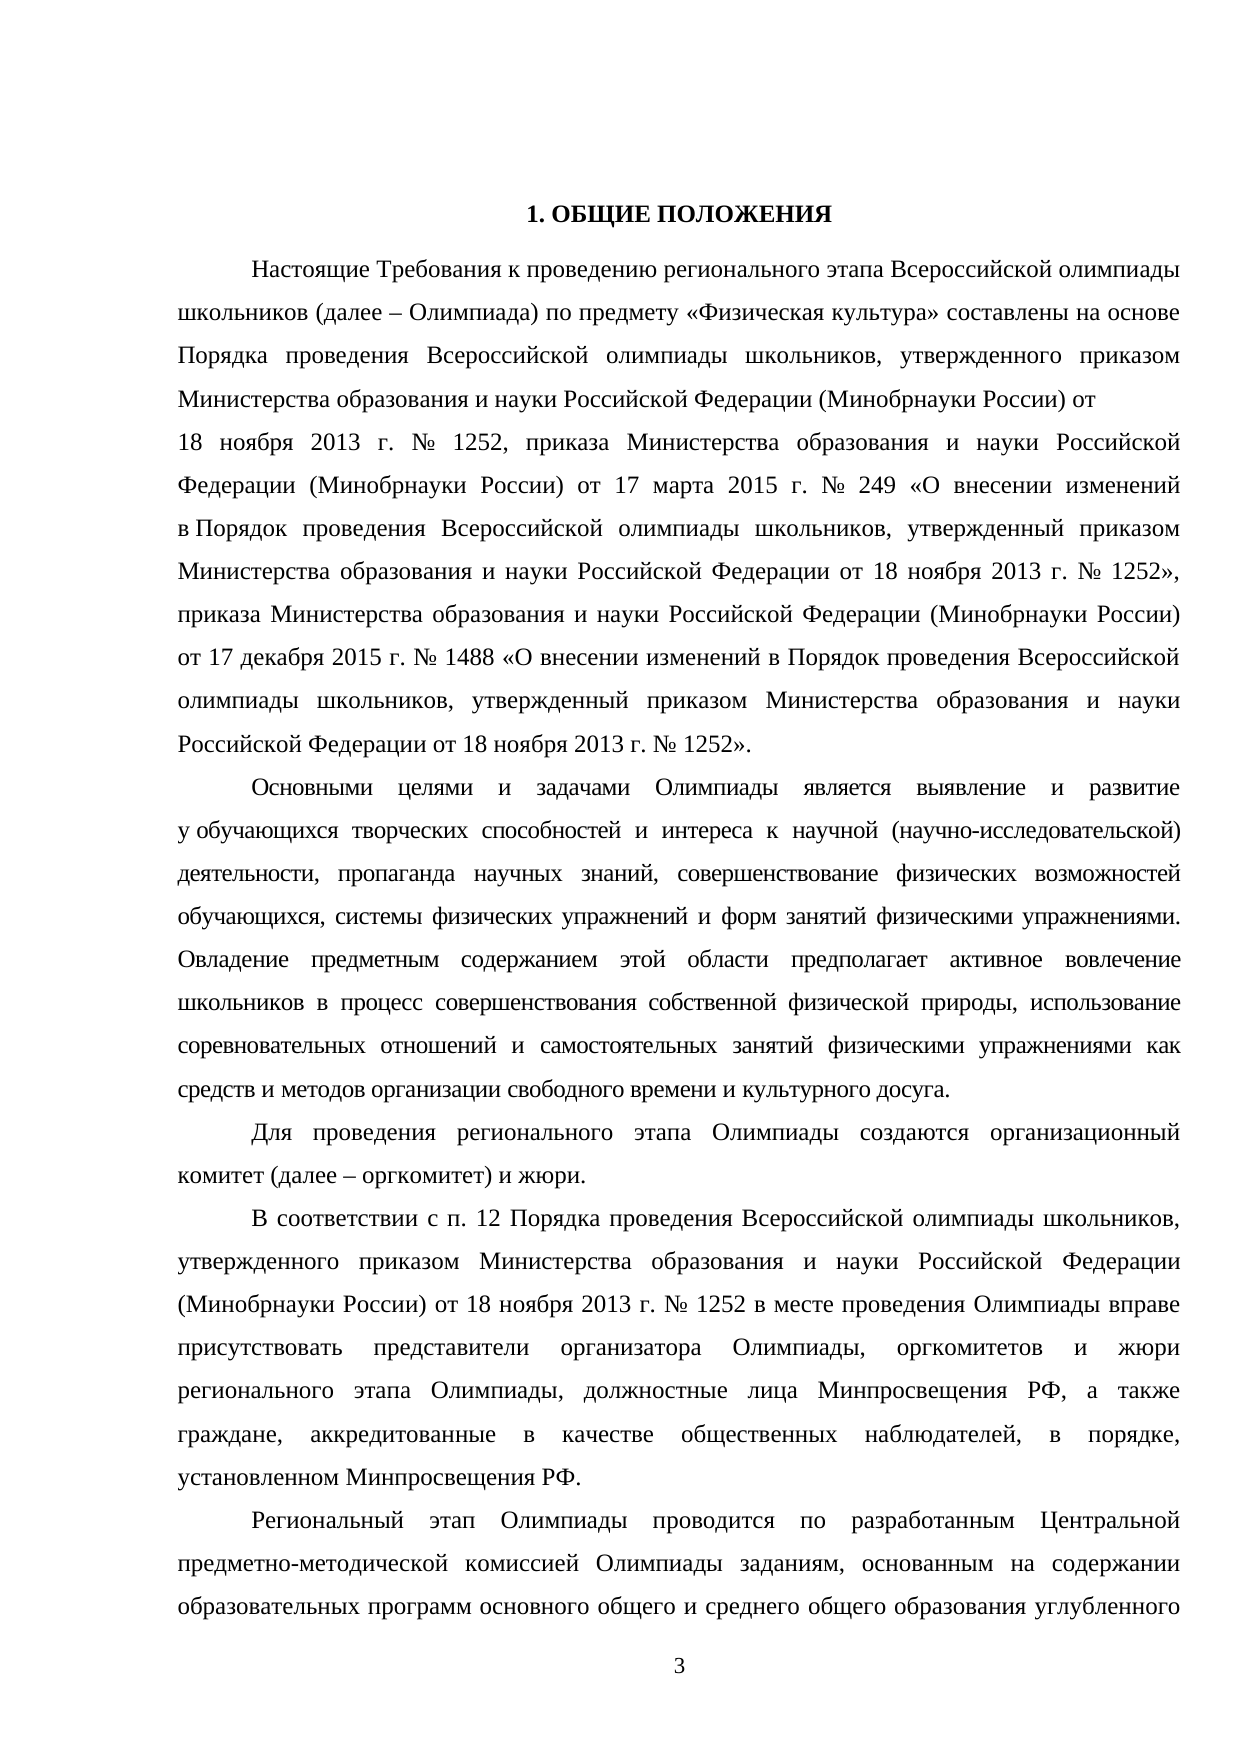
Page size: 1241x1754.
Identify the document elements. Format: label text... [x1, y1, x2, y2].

text Настоящие Требования к проведению регионального этапа Всероссийской олимпиады школьников (далее – Олимпиада) по предмету «Физическая культура» составлены на основе Порядка проведения Всероссийской олимпиады школьников, утвержденного приказом Министерства образования и науки Российской Федерации (Минобрнауки России) от [177, 254, 1181, 412]
text Основными целями и задачами Олимпиады является выявление и развитие у обучающихся творческих способностей и интереса к научной (научно-исследовательской) деятельности, пропаганда научных знаний, совершенствование физических возможностей обучающихся, системы физических упражнений и форм занятий физическими упражнениями. Овладение предметным содержанием этой области предполагает активное вовлечение школьников в процесс совершенствования собственной физической природы, использование соревновательных отношений и самостоятельных занятий физическими упражнениями как средств и методов организации свободного времени и культурного досуга. [177, 772, 1181, 1102]
text 18 ноября 2013 г. № 1252, приказа Министерства образования и науки Российской Федерации (Минобрнауки России) от 17 марта 2015 г. № 249 «О внесении изменений в Порядок проведения Всероссийской олимпиады школьников, утвержденный приказом Министерства образования и науки Российской Федерации от 18 ноября 2013 г. № 1252», приказа Министерства образования и науки Российской Федерации (Минобрнауки России) от 17 декабря 2015 г. № 1488 «О внесении изменений в Порядок проведения Всероссийской олимпиады школьников, утвержденный приказом Министерства образования и науки Российской Федерации от 18 ноября 2013 г. № 1252». [177, 427, 1181, 757]
text В соответствии с п. 12 Порядка проведения Всероссийской олимпиады школьников, утвержденного приказом Министерства образования и науки Российской Федерации (Минобрнауки России) от 18 ноября 2013 г. № 1252 в месте проведения Олимпиады вправе присутствовать представители организатора Олимпиады, оргкомитетов и жюри регионального этапа Олимпиады, должностные лица Минпросвещения РФ, а также граждане, аккредитованные в качестве общественных наблюдателей, в порядке, установленном Минпросвещения РФ. [177, 1203, 1181, 1491]
text 1. ОБЩИЕ ПОЛОЖЕНИЯ [177, 199, 1181, 227]
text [177, 1505, 1181, 1620]
text Для проведения регионального этапа Олимпиады создаются организационный комитет (далее – оргкомитет) и жюри. [177, 1117, 1181, 1189]
